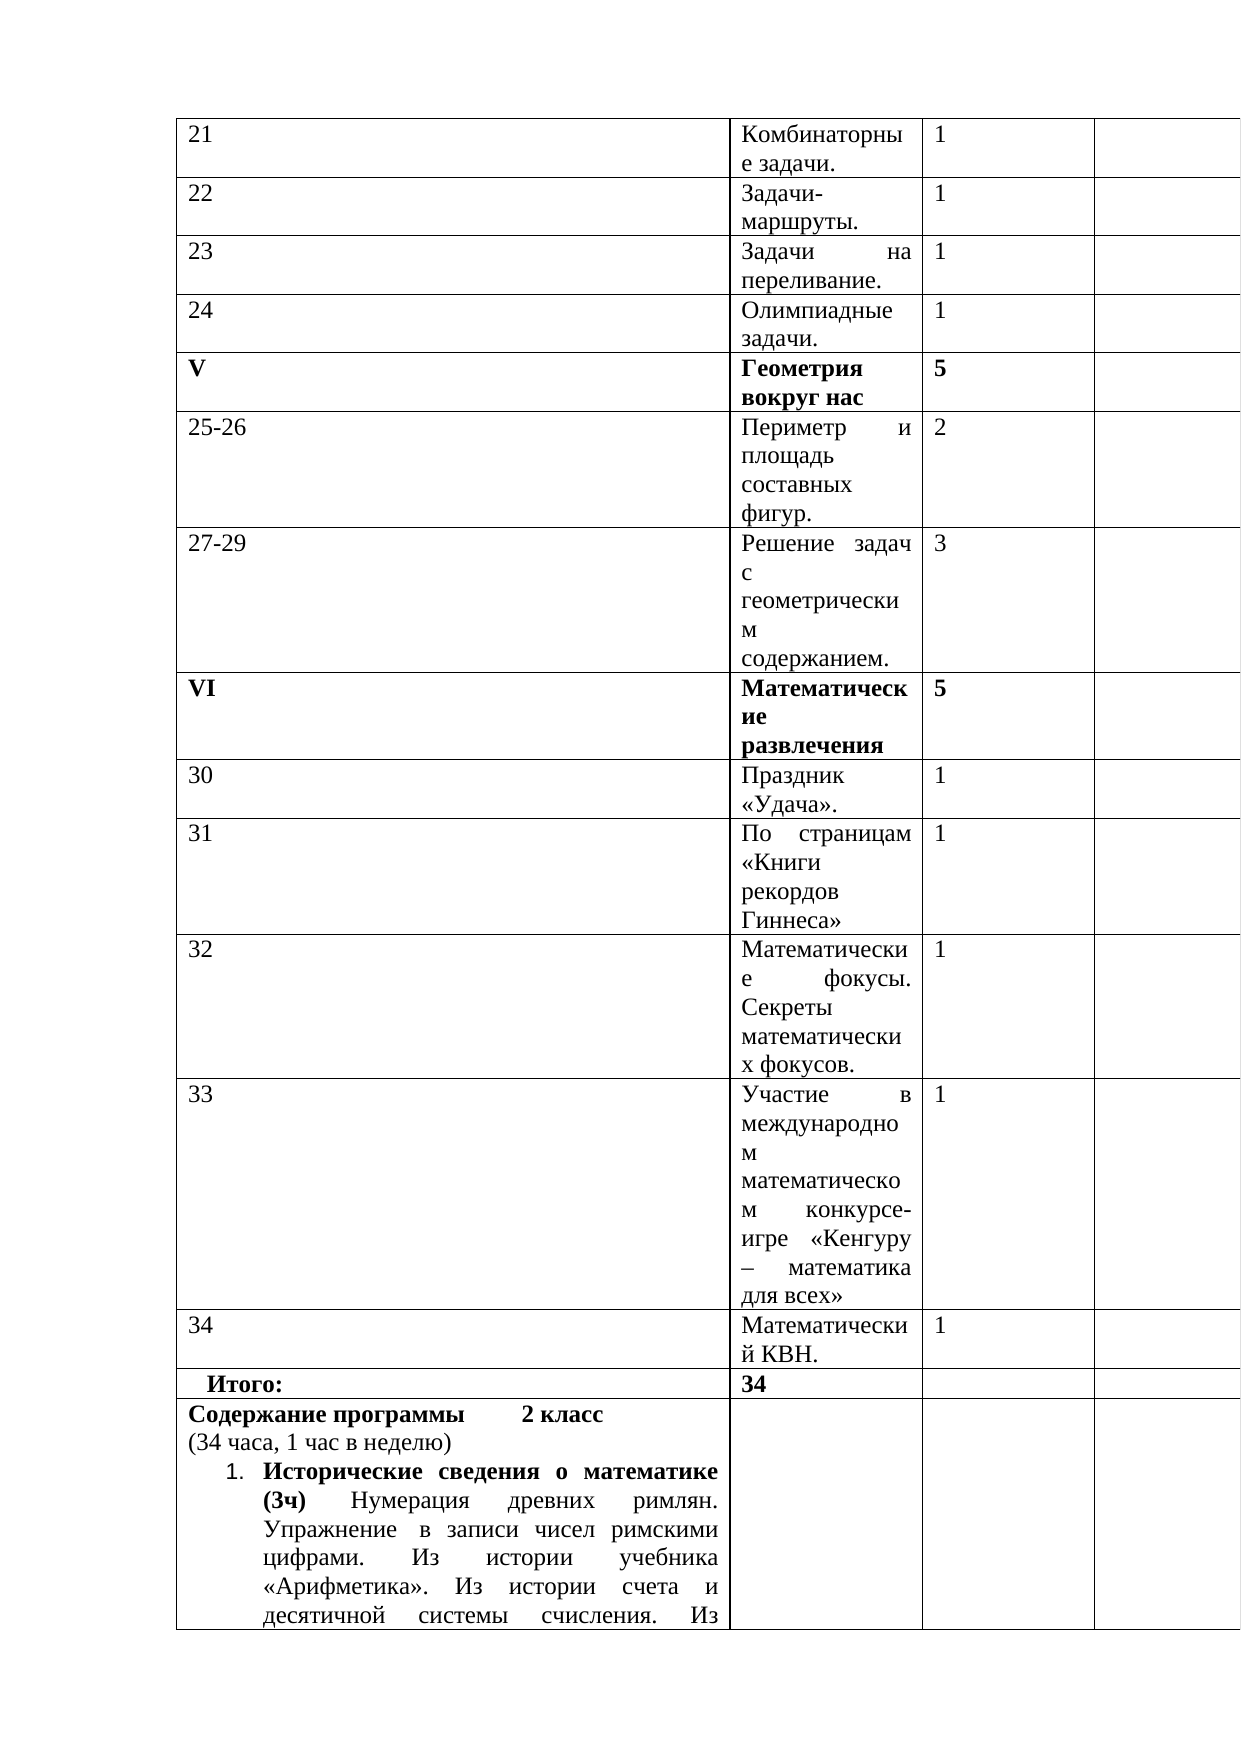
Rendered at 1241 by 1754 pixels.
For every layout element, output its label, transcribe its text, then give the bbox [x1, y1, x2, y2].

table_cell 31 [177, 819, 729, 933]
table_cell Олимпиадные задачи. [731, 295, 922, 352]
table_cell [177, 1399, 729, 1629]
table_cell 1 [923, 935, 1094, 1078]
table_cell [1095, 528, 1240, 672]
table_cell 22 [177, 178, 729, 235]
table_cell [1095, 119, 1240, 177]
table_cell [1095, 236, 1240, 294]
table_cell Математический КВН. [731, 1310, 922, 1368]
table_cell 1 [923, 295, 1094, 352]
table_cell Задачи на переливание. [731, 236, 922, 294]
table_cell VI [177, 673, 729, 759]
table_cell 34 [731, 1369, 922, 1398]
table_cell [1095, 819, 1240, 933]
table_cell 2 [923, 412, 1094, 527]
table_cell 32 [177, 935, 729, 1078]
table_cell [923, 1369, 1094, 1398]
table_cell Участие в международном математическом конкурсе-игре «Кенгуру – математика для всех» [731, 1079, 922, 1309]
table_cell 30 [177, 760, 729, 817]
table_cell Математические развлечения [731, 673, 922, 759]
table_cell Периметр и площадь составных фигур. [731, 412, 922, 527]
table_cell [1095, 295, 1240, 352]
table_cell 1 [923, 178, 1094, 235]
table_cell [1095, 178, 1240, 235]
table_cell По страницам «Книги рекордов Гиннеса» [731, 819, 922, 933]
table_cell [1095, 1310, 1240, 1368]
table_cell Решение задач с геометрическим содержанием. [731, 528, 922, 672]
table_cell 3 [923, 528, 1094, 672]
table_cell [1095, 1079, 1240, 1309]
table_cell Итого: [177, 1369, 729, 1398]
table_cell 25-26 [177, 412, 729, 527]
table_cell [731, 1399, 922, 1629]
table_cell Задачи-маршруты. [731, 178, 922, 235]
table_cell 21 [177, 119, 729, 177]
table_cell V [177, 353, 729, 411]
table_cell 5 [923, 673, 1094, 759]
table_cell [1095, 1369, 1240, 1398]
table_cell [1095, 412, 1240, 527]
table_cell Комбинаторные задачи. [731, 119, 922, 177]
table_cell [1095, 760, 1240, 817]
table_cell 1 [923, 1310, 1094, 1368]
table_cell 1 [923, 236, 1094, 294]
table_cell Праздник «Удача». [731, 760, 922, 817]
table_cell Геометрия вокруг нас [731, 353, 922, 411]
table_cell 1 [923, 819, 1094, 933]
table_cell [1095, 673, 1240, 759]
table_cell 34 [177, 1310, 729, 1368]
table_cell 1 [923, 1079, 1094, 1309]
table_cell [1095, 935, 1240, 1078]
table_cell 1 [923, 760, 1094, 817]
table_cell Математические фокусы. Секреты математических фокусов. [731, 935, 922, 1078]
table_cell [1095, 353, 1240, 411]
table_cell 24 [177, 295, 729, 352]
table_cell [923, 1399, 1094, 1629]
table_cell 5 [923, 353, 1094, 411]
table_cell 33 [177, 1079, 729, 1309]
table_cell [1095, 1399, 1240, 1629]
table_cell 27-29 [177, 528, 729, 672]
table_cell 23 [177, 236, 729, 294]
table_cell 1 [923, 119, 1094, 177]
